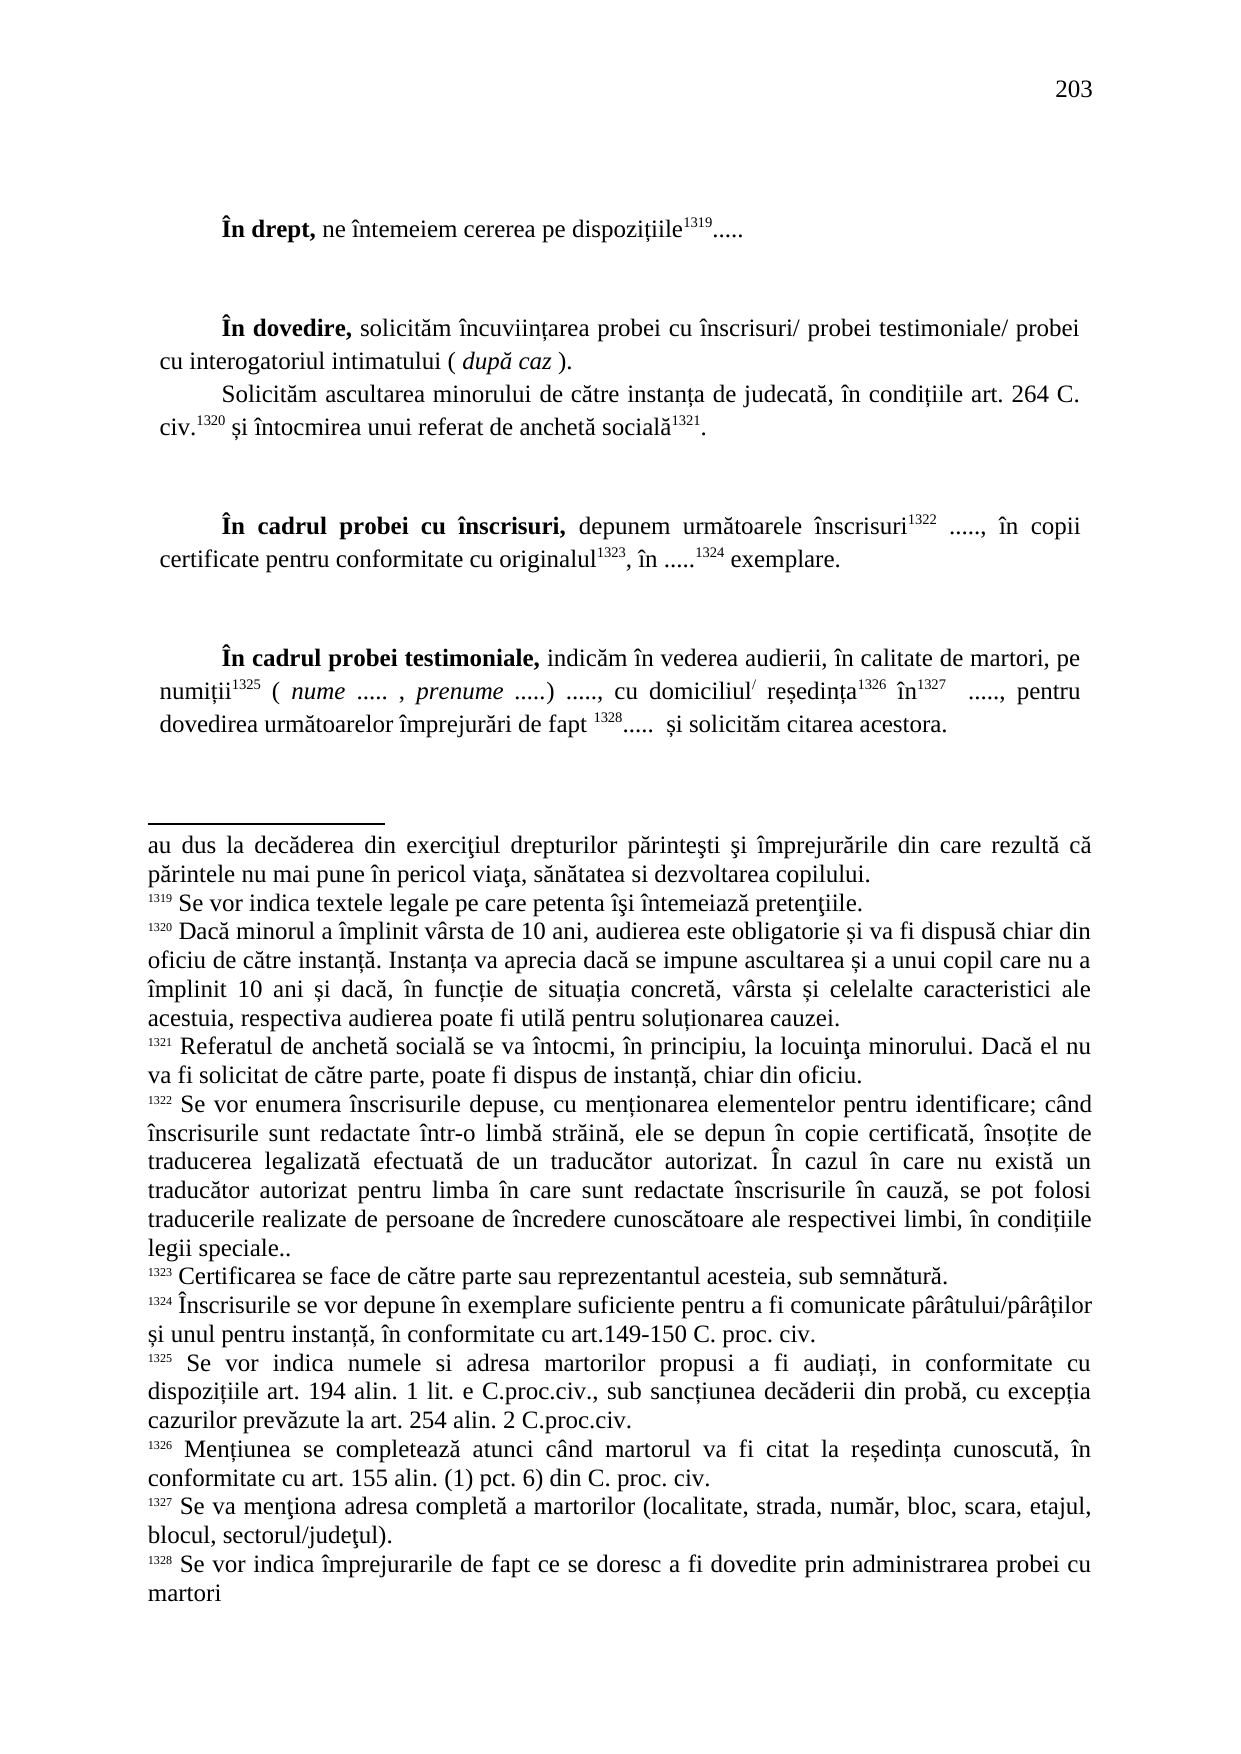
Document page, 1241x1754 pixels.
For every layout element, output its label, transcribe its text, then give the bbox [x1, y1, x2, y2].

text În drept, ne întemeiem cererea pe dispozițiile..... [148, 214, 1087, 242]
text În dovedire, solicităm încuviințarea probei cu înscrisuri/ probei testimoniale/ probei cu interogatoriul intimatului ( după caz ). [159, 313, 1081, 374]
text Solicităm ascultarea minorului de către instanța de judecată, în condițiile art. 264 C. civ. și întocmirea unui referat de anchetă socială. [159, 379, 1081, 441]
text În cadrul probei cu înscrisuri, depunem următoarele înscrisuri ....., în copii certificate pentru conformitate cu originalul, în ..... exemplare. [159, 511, 1081, 573]
text În cadrul probei testimoniale, indicăm în vederea audierii, în calitate de martori, pe numiții ( nume ..... , prenume .....) ....., cu domiciliul/ reședința în ....., pentru dovedirea următoarelor împrejurări de fapt ..... și solicităm citarea acestora. [159, 643, 1081, 738]
